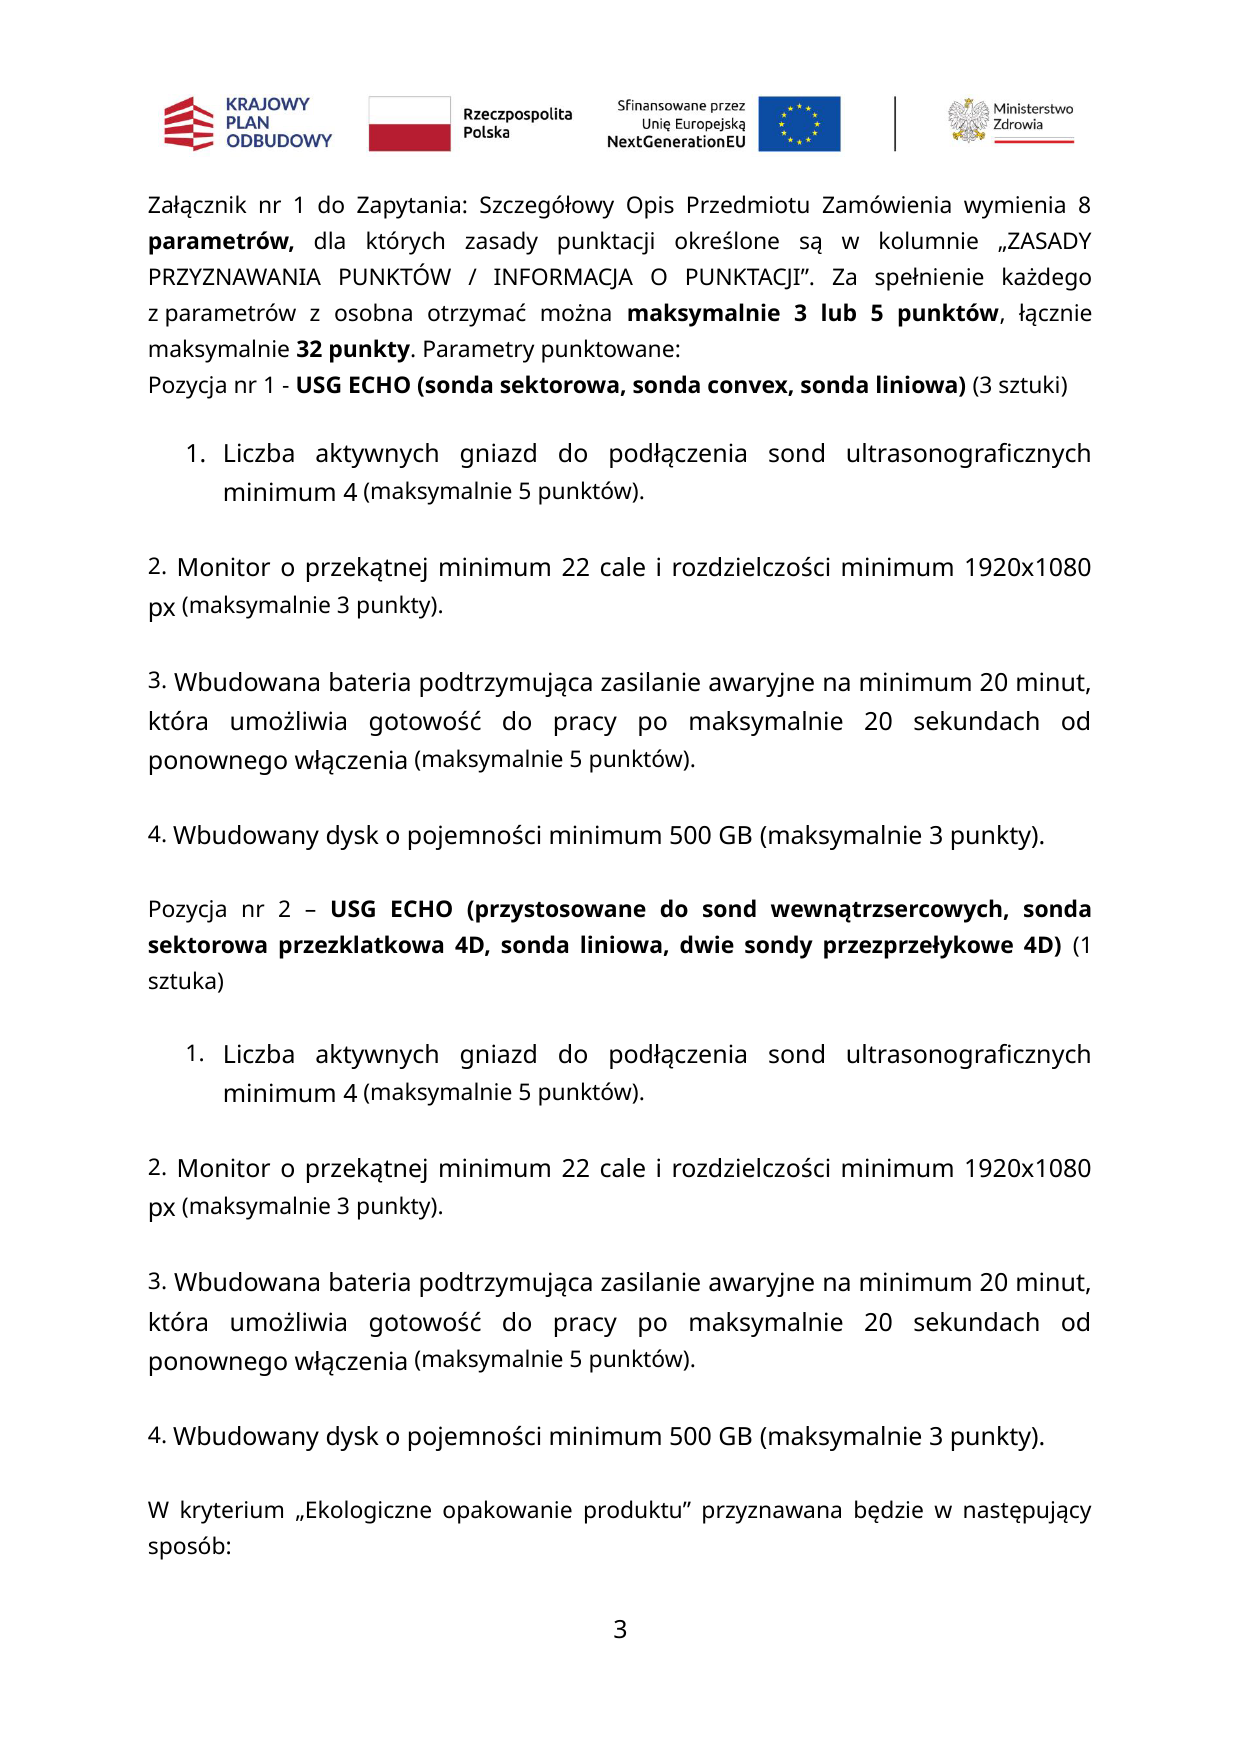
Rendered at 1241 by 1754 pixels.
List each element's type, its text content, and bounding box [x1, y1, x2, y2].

text W kryterium „Ekologiczne opakowanie produktu” przyznawana będzie w następujący sposób: [148, 1494, 1093, 1561]
picture [147, 73, 1093, 168]
text 2. Monitor o przekątnej minimum 22 cale i rozdzielczości minimum 1920x1080 px (maksymalnie 3 punkty). [148, 550, 1093, 623]
text Pozycja nr 1 - USG ECHO (sonda sektorowa, sonda convex, sonda liniowa) (3 sztuki) [148, 368, 1093, 400]
text 4. Wbudowany dysk o pojemności minimum 500 GB (maksymalnie 3 punkty). [148, 1418, 1093, 1453]
text 4. Wbudowany dysk o pojemności minimum 500 GB (maksymalnie 3 punkty). [148, 818, 1093, 852]
text Załącznik nr 1 do Zapytania: Szczegółowy Opis Przedmiotu Zamówienia wymienia 8 parametrów, dla których zasady punktacji określone są w kolumnie „ZASADY PRZYZNAWANIA PUNKTÓW / INFORMACJA O PUNKTACJI”. Za spełnienie każdego z parametrów z osobna otrzymać można maksymalnie 3 lub 5 punktów, łącznie maksymalnie 32 punkty. Parametry punktowane: [148, 189, 1093, 364]
text Pozycja nr 2 – USG ECHO (przystosowane do sond wewnątrzsercowych, sonda sektorowa przezklatkowa 4D, sonda liniowa, dwie sondy przezprzełykowe 4D) (1 sztuka) [148, 893, 1093, 996]
list Liczba aktywnych gniazd do podłączenia sond ultrasonograficznych minimum 4 (maksymalnie 5 punktów). [185, 1037, 1093, 1110]
text 2. Monitor o przekątnej minimum 22 cale i rozdzielczości minimum 1920x1080 px (maksymalnie 3 punkty). [148, 1151, 1093, 1224]
list Liczba aktywnych gniazd do podłączenia sond ultrasonograficznych minimum 4 (maksymalnie 5 punktów). [185, 436, 1093, 509]
text 3. Wbudowana bateria podtrzymująca zasilanie awaryjne na minimum 20 minut, która umożliwia gotowość do pracy po maksymalnie 20 sekundach od ponownego włączenia (maksymalnie 5 punktów). [148, 1265, 1093, 1377]
text 3. Wbudowana bateria podtrzymująca zasilanie awaryjne na minimum 20 minut, która umożliwia gotowość do pracy po maksymalnie 20 sekundach od ponownego włączenia (maksymalnie 5 punktów). [148, 664, 1093, 777]
